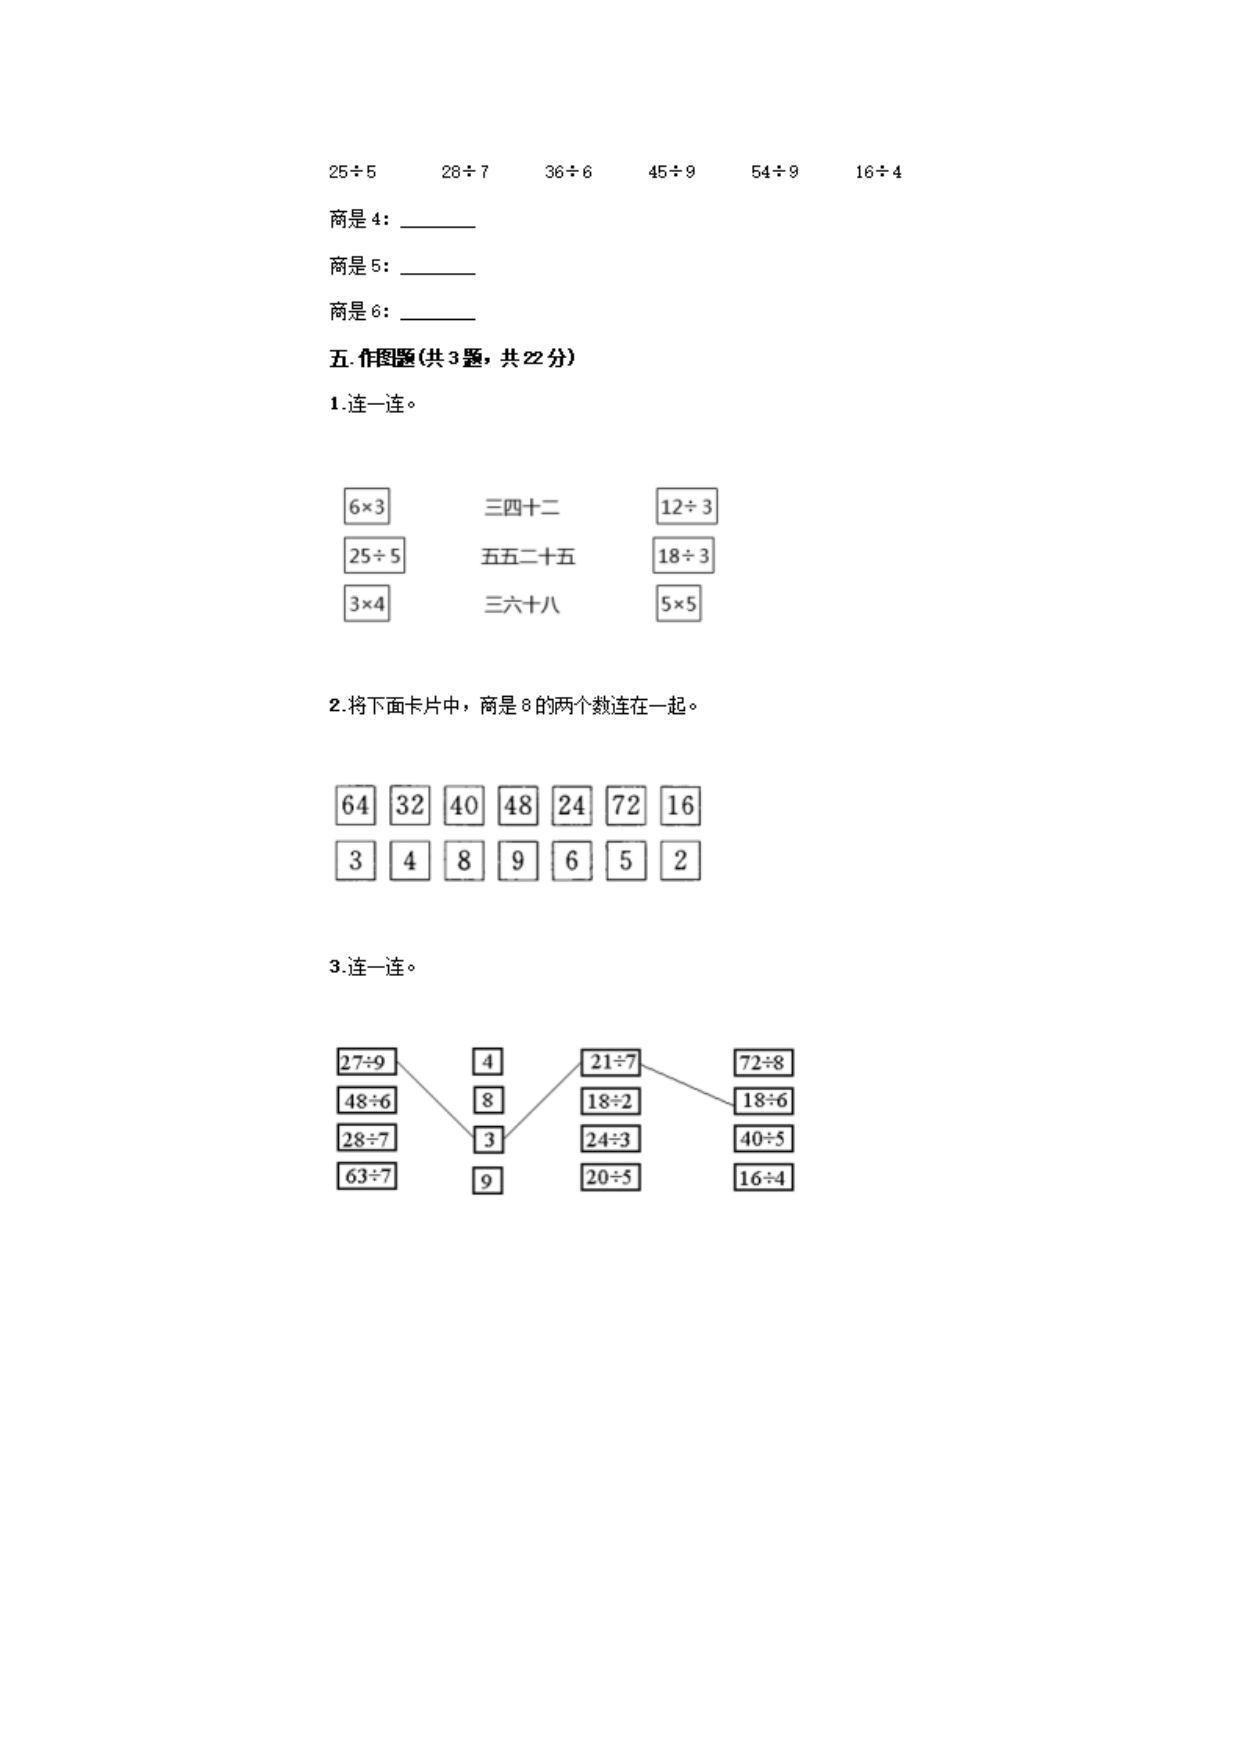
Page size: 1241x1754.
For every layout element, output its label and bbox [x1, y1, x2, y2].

picture [277, 162, 964, 1223]
